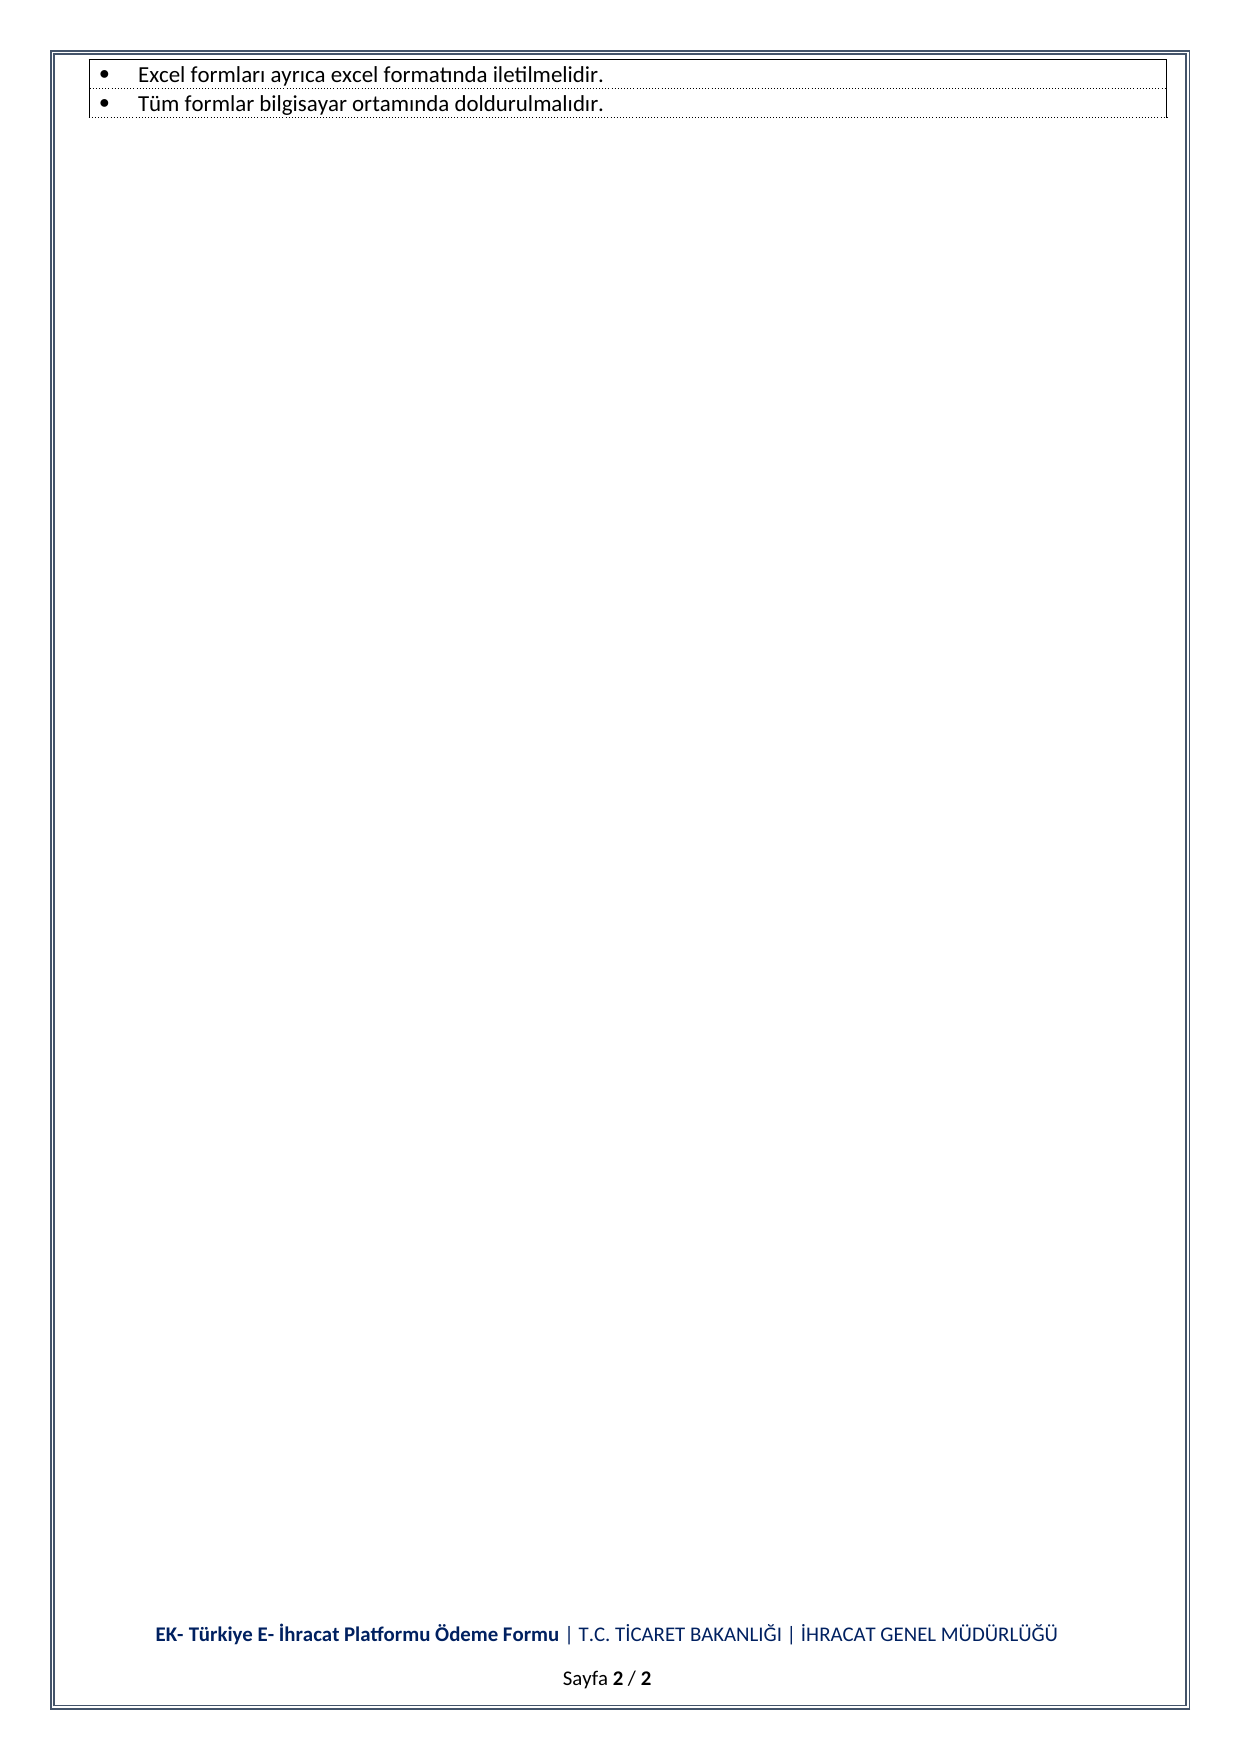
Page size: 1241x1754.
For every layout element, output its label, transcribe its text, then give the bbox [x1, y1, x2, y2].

table_cell Excel formları ayrıca excel formatında iletilmelidir. [90, 60, 1166, 88]
table_cell Tüm formlar bilgisayar ortamında doldurulmalıdır. [90, 88, 1166, 117]
